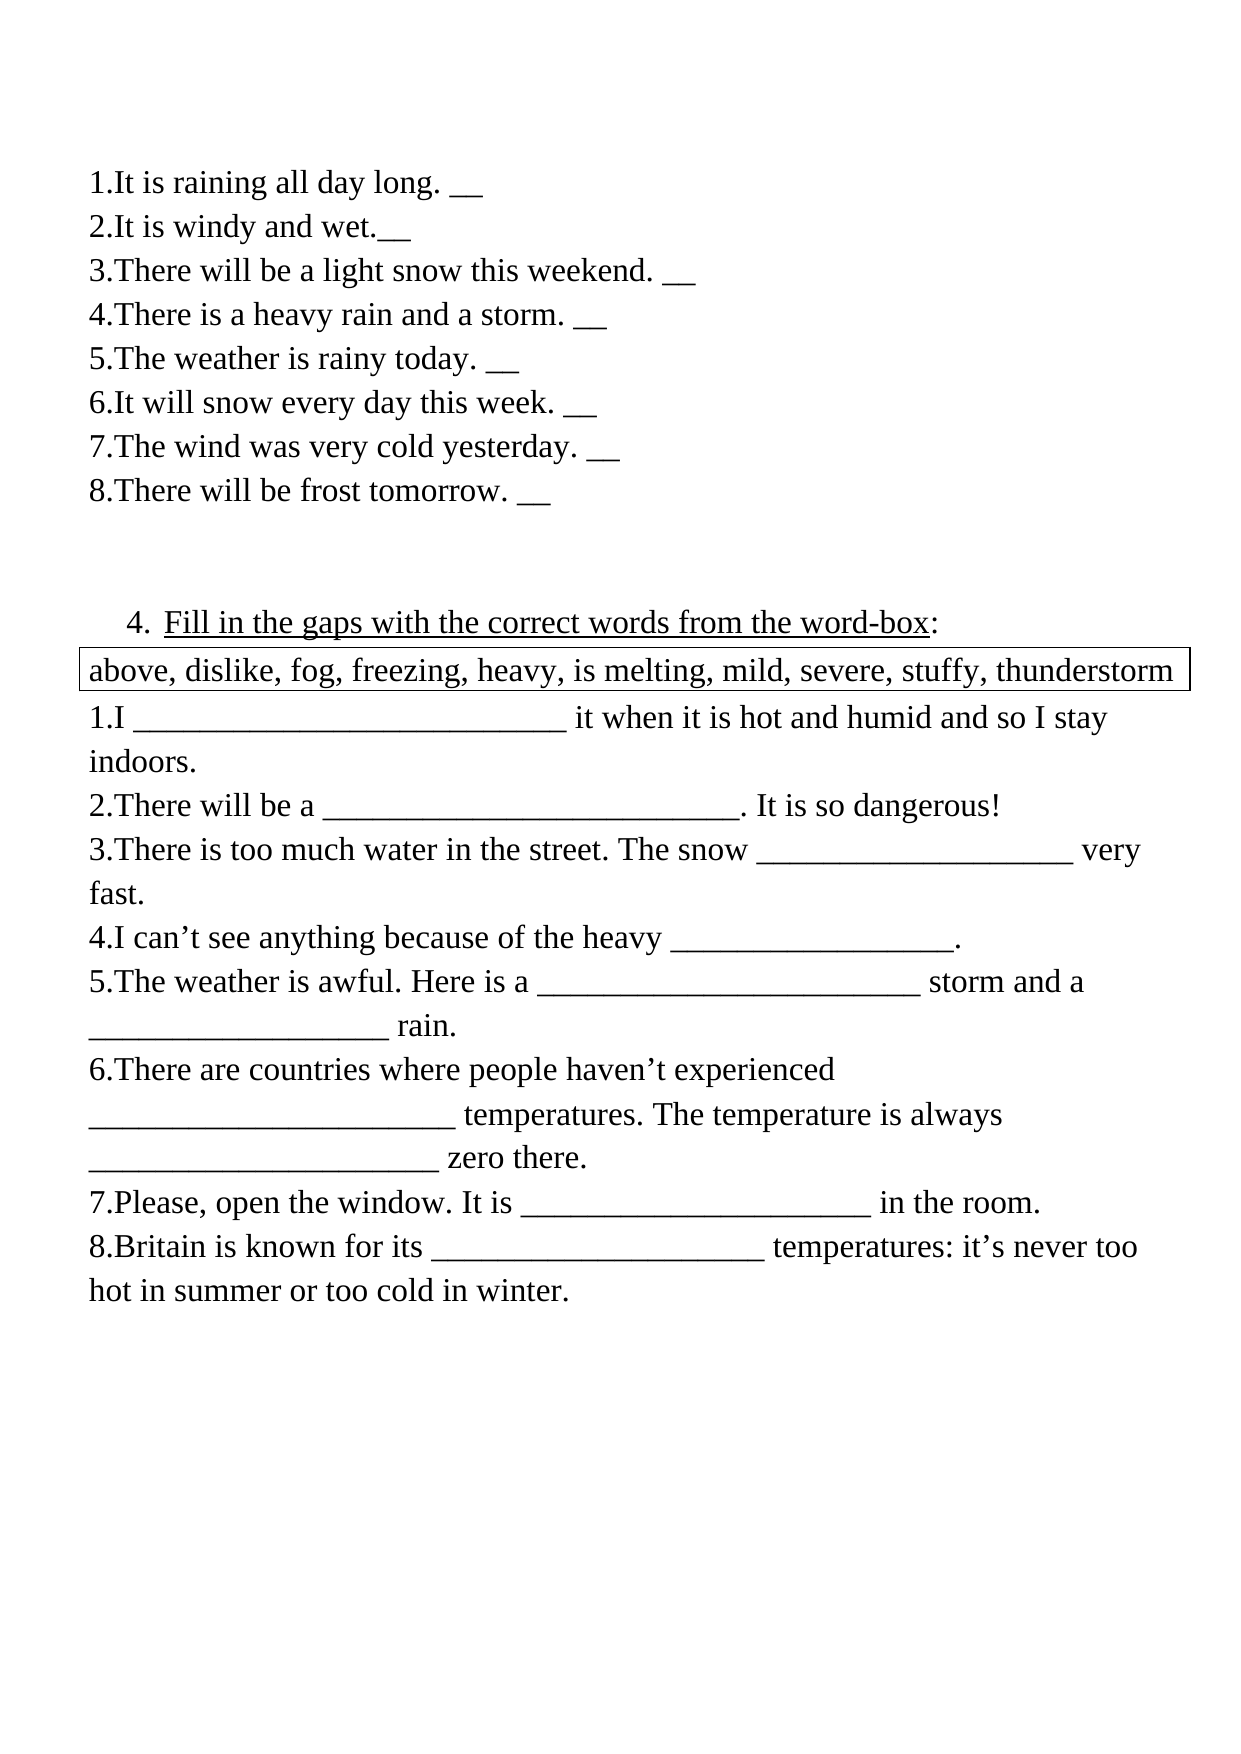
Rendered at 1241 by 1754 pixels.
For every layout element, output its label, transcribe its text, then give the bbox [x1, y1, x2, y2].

text 4.I can’t see anything because of the heavy _________________. [89, 917, 1181, 956]
text 1.I __________________________ it when it is hot and humid and so I stay indoors. [89, 697, 1181, 779]
text 8.Britain is known for its ____________________ temperatures: it’s never too hot in summer or too cold in winter. [89, 1226, 1181, 1308]
text 4.There is a heavy rain and a storm. __ [89, 294, 1181, 333]
text 3.There will be a light snow this weekend. __ [89, 250, 1181, 289]
list Fill in the gaps with the correct words from the word-box: [126, 603, 1181, 641]
text 7.The wind was very cold yesterday. __ [89, 427, 1181, 465]
text 5.The weather is rainy today. __ [89, 338, 1181, 377]
text 5.The weather is awful. Here is a _______________________ storm and a __________________ rain. [89, 962, 1181, 1044]
text 6.There are countries where people haven’t experienced ______________________ temperatures. The temperature is always _____________________ zero there. [89, 1050, 1181, 1176]
text 7.Please, open the window. It is _____________________ in the room. [89, 1182, 1181, 1220]
text 8.There will be frost tomorrow. __ [89, 471, 1181, 509]
text 2.It is windy and wet.__ [89, 206, 1181, 244]
text above, dislike, fog, freezing, heavy, is melting, mild, severe, stuffy, thunderstorm [80, 648, 1189, 690]
text 2.There will be a _________________________. It is so dangerous! [89, 785, 1181, 824]
text 6.It will snow every day this week. __ [89, 382, 1181, 421]
text 1.It is raining all day long. __ [89, 162, 1181, 201]
text 3.There is too much water in the street. The snow ___________________ very fast. [89, 829, 1181, 912]
